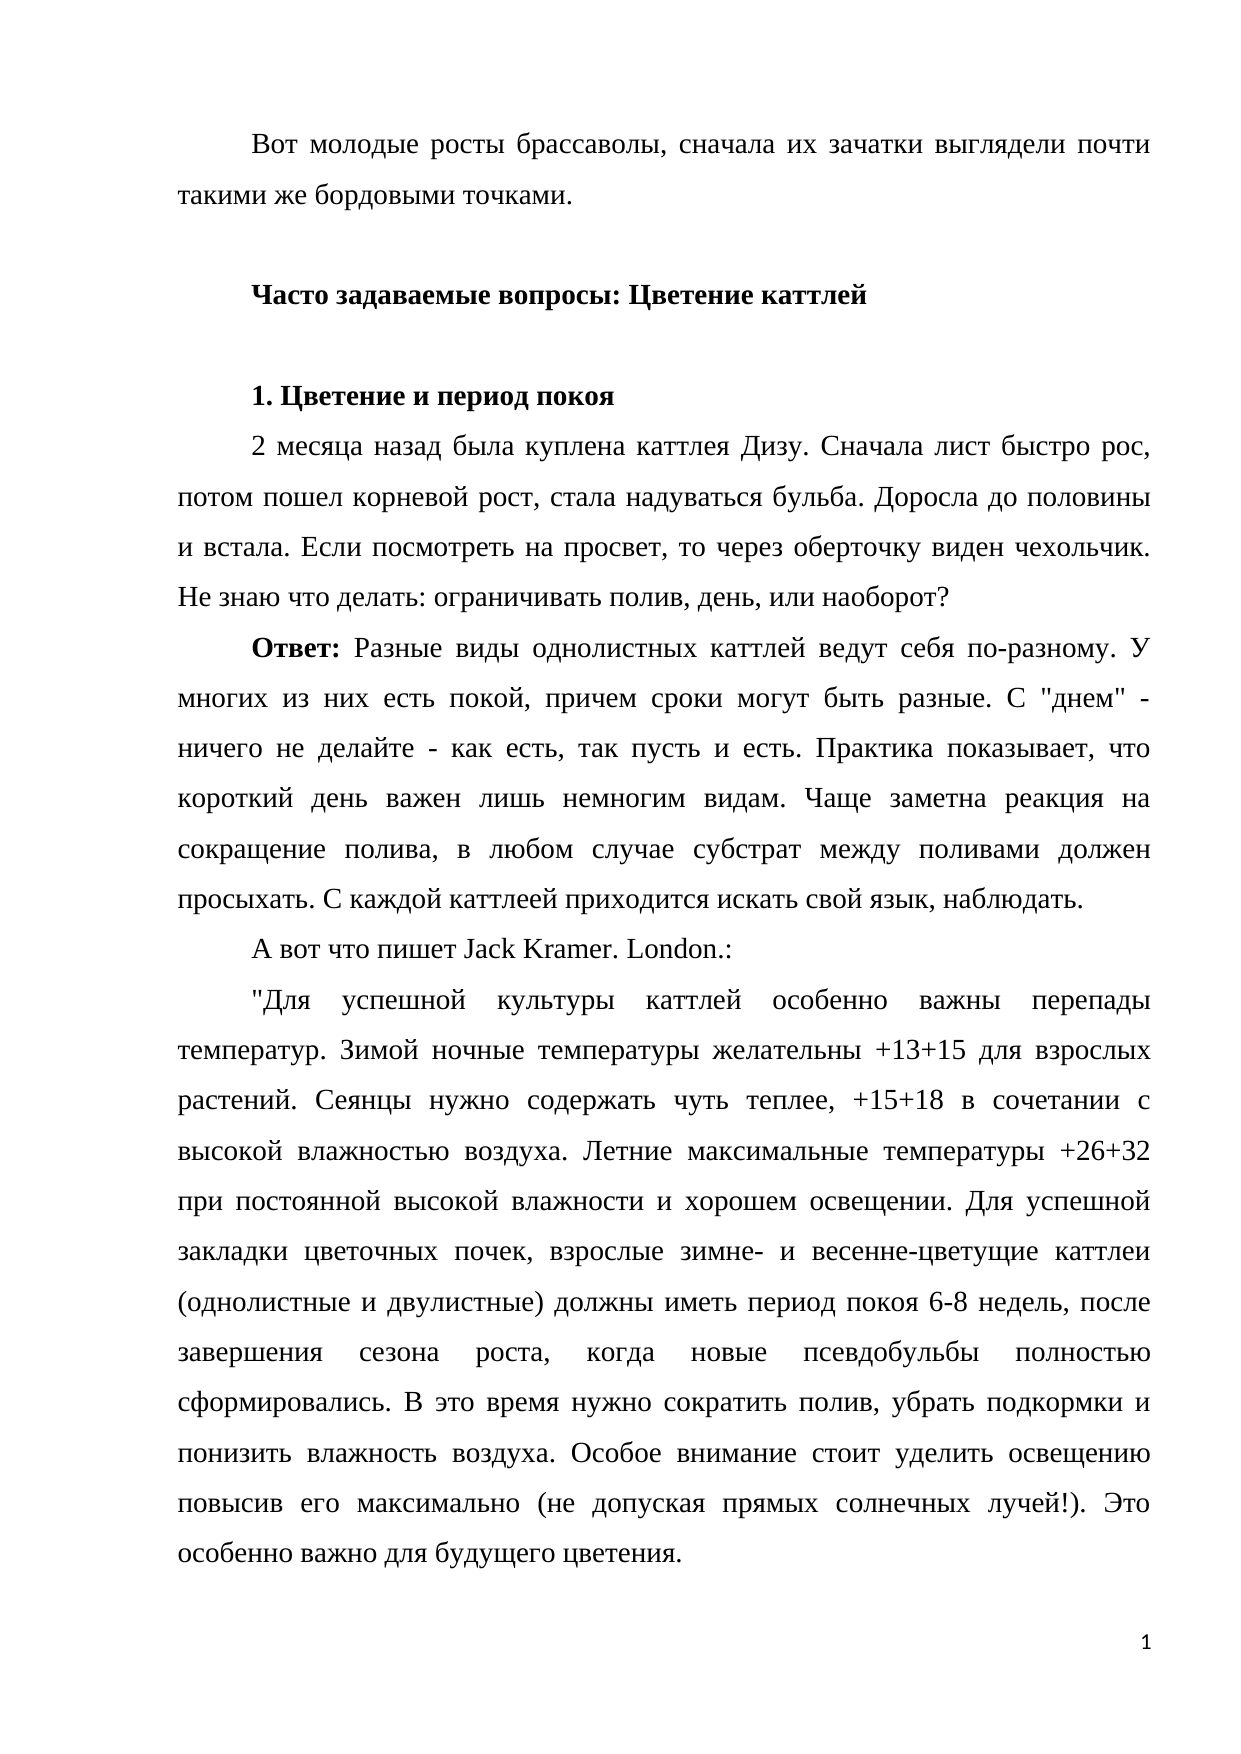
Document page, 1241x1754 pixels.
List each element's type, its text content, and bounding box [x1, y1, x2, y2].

subtitle Часто задаваемые вопросы: Цветение каттлей [177, 277, 1152, 311]
subtitle 1. Цветение и период покоя [177, 378, 1152, 412]
text Вот молодые росты брассаволы, сначала их зачатки выглядели почти такими же бордовыми точками. [177, 127, 1152, 210]
text 2 месяца назад была куплена каттлея Дизу. Сначала лист быстро рос, потом пошел корневой рост, стала надуваться бульба. Доросла до половины и встала. Если посмотреть на просвет, то через оберточку виден чехольчик. Не знаю что делать: ограничивать полив, день, или наоборот? [177, 428, 1152, 613]
text Ответ: Разные виды однолистных каттлей ведут себя по-разному. У многих из них есть покой, причем сроки могут быть разные. С "днем" - ничего не делайте - как есть, так пусть и есть. Практика показывает, что короткий день важен лишь немногим видам. Чаще заметна реакция на сокращение полива, в любом случае субстрат между поливами должен просыхать. С каждой каттлеей приходится искать свой язык, наблюдать. [177, 630, 1152, 915]
text А вот что пишет Jack Kramer. London.: [177, 932, 1152, 965]
text "Для успешной культуры каттлей особенно важны перепады температур. Зимой ночные температуры желательны +13+15 для взрослых растений. Сеянцы нужно содержать чуть теплее, +15+18 в сочетании с высокой влажностью воздуха. Летние максимальные температуры +26+32 при постоянной высокой влажности и хорошем освещении. Для успешной закладки цветочных почек, взрослые зимне- и весенне-цветущие каттлеи (однолистные и двулистные) должны иметь период покоя 6-8 недель, после завершения сезона роста, когда новые псевдобульбы полностью сформировались. В это время нужно сократить полив, убрать подкормки и понизить влажность воздуха. Особое внимание стоит уделить освещению повысив его максимально (не допуская прямых солнечных лучей!). Это особенно важно для будущего цветения. [177, 982, 1152, 1569]
